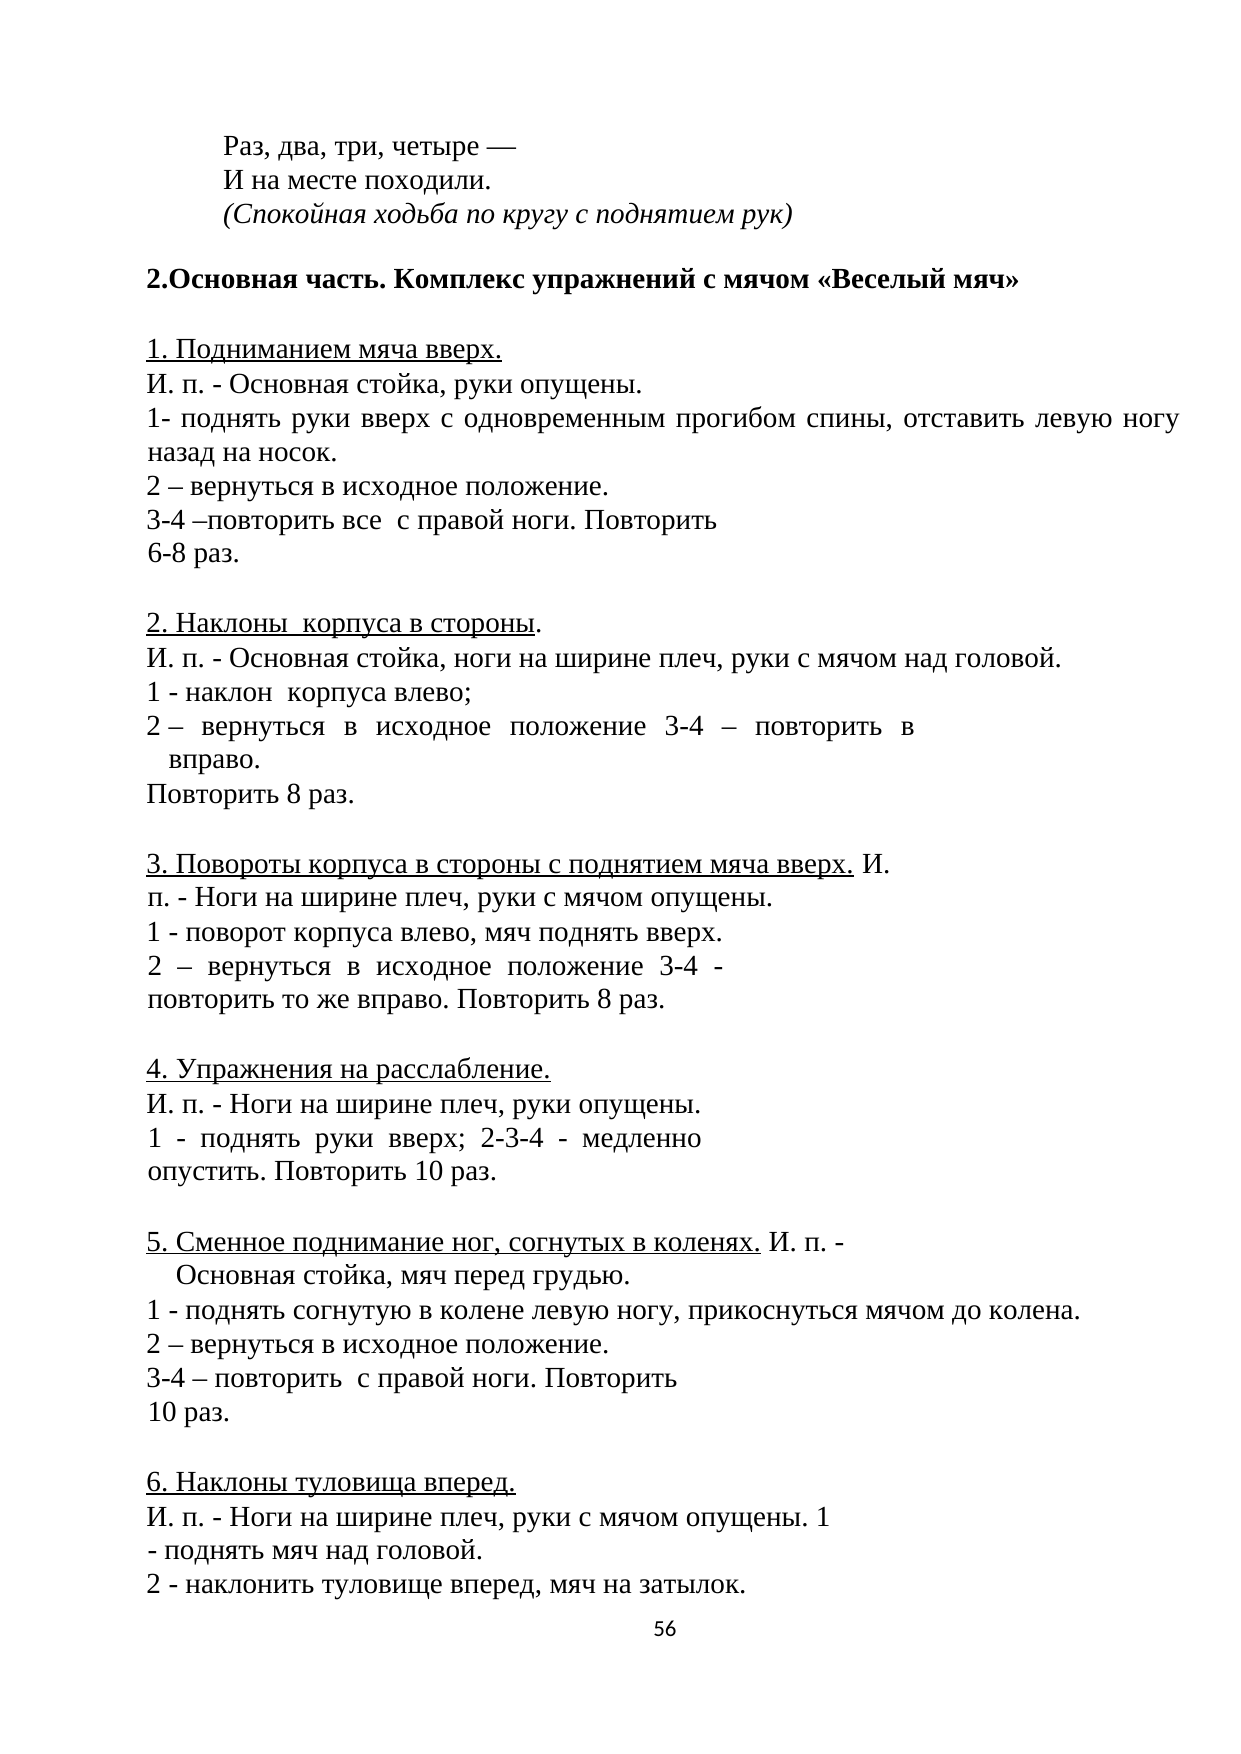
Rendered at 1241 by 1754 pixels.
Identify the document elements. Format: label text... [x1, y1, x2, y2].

list Сменное поднимание ног, согнутых в коленях. И. п. - Основная стойка, мяч перед грудью. [146, 1224, 844, 1291]
text И. п. - Основная стойка, ноги на ширине плеч, руки с мячом над головой. [146, 640, 1181, 673]
text 3-4 –повторить все с правой ноги. Повторить 6-8 раз. [146, 502, 718, 569]
text 3. Повороты корпуса в стороны с поднятием мяча вверх. И. п. - Ноги на ширине плеч, руки с мячом опущены. [146, 846, 890, 913]
list - наклон корпуса влево; [146, 674, 916, 708]
list - поднять согнутую в колене левую ногу, прикоснуться мячом до колена. [146, 1292, 1181, 1326]
text И. п. - Основная стойка, руки опущены. [146, 366, 1181, 399]
list - наклонить туловище вперед, мяч на затылок. [146, 1566, 1181, 1600]
text 6. Наклоны туловища вперед. [146, 1464, 890, 1497]
text 2.Основная часть. Комплекс упражнений с мячом «Веселый мяч» [146, 262, 1189, 295]
list – вернуться в исходное положение. [146, 1326, 1181, 1359]
text Раз, два, три, четыре — [223, 128, 1181, 161]
text Повторить 8 раз. [146, 776, 1181, 809]
text 1- поднять руки вверх с одновременным прогибом спины, отставить левую ногу назад на носок. [146, 400, 1181, 467]
text 3-4 – повторить с правой ноги. Повторить 10 раз. [146, 1360, 678, 1427]
list – вернуться в исходное положение 3-4 – повторить в вправо. [146, 708, 916, 775]
text 2 – вернуться в исходное положение. [146, 468, 1181, 501]
text 2. Наклоны корпуса в стороны. [146, 605, 890, 639]
list Упражнения на расслабление. [146, 1052, 844, 1085]
text (Спокойная ходьба по кругу с поднятием рук) [223, 196, 1240, 229]
text И на месте походили. [223, 162, 1181, 195]
text 1 - поворот корпуса влево, мяч поднять вверх. 2 – вернуться в исходное положение 3-4 - повторить то же вправо. Повторить 8 раз. [146, 914, 724, 1015]
text И. п. - Ноги на ширине плеч, руки с мячом опущены. 1 - поднять мяч над головой. [146, 1499, 832, 1566]
text 1. Подниманием мяча вверх. [146, 331, 890, 365]
text И. п. - Ноги на ширине плеч, руки опущены. 1 - поднять руки вверх; 2-3-4 - медленно опустить. Повторить 10 раз. [146, 1086, 702, 1187]
